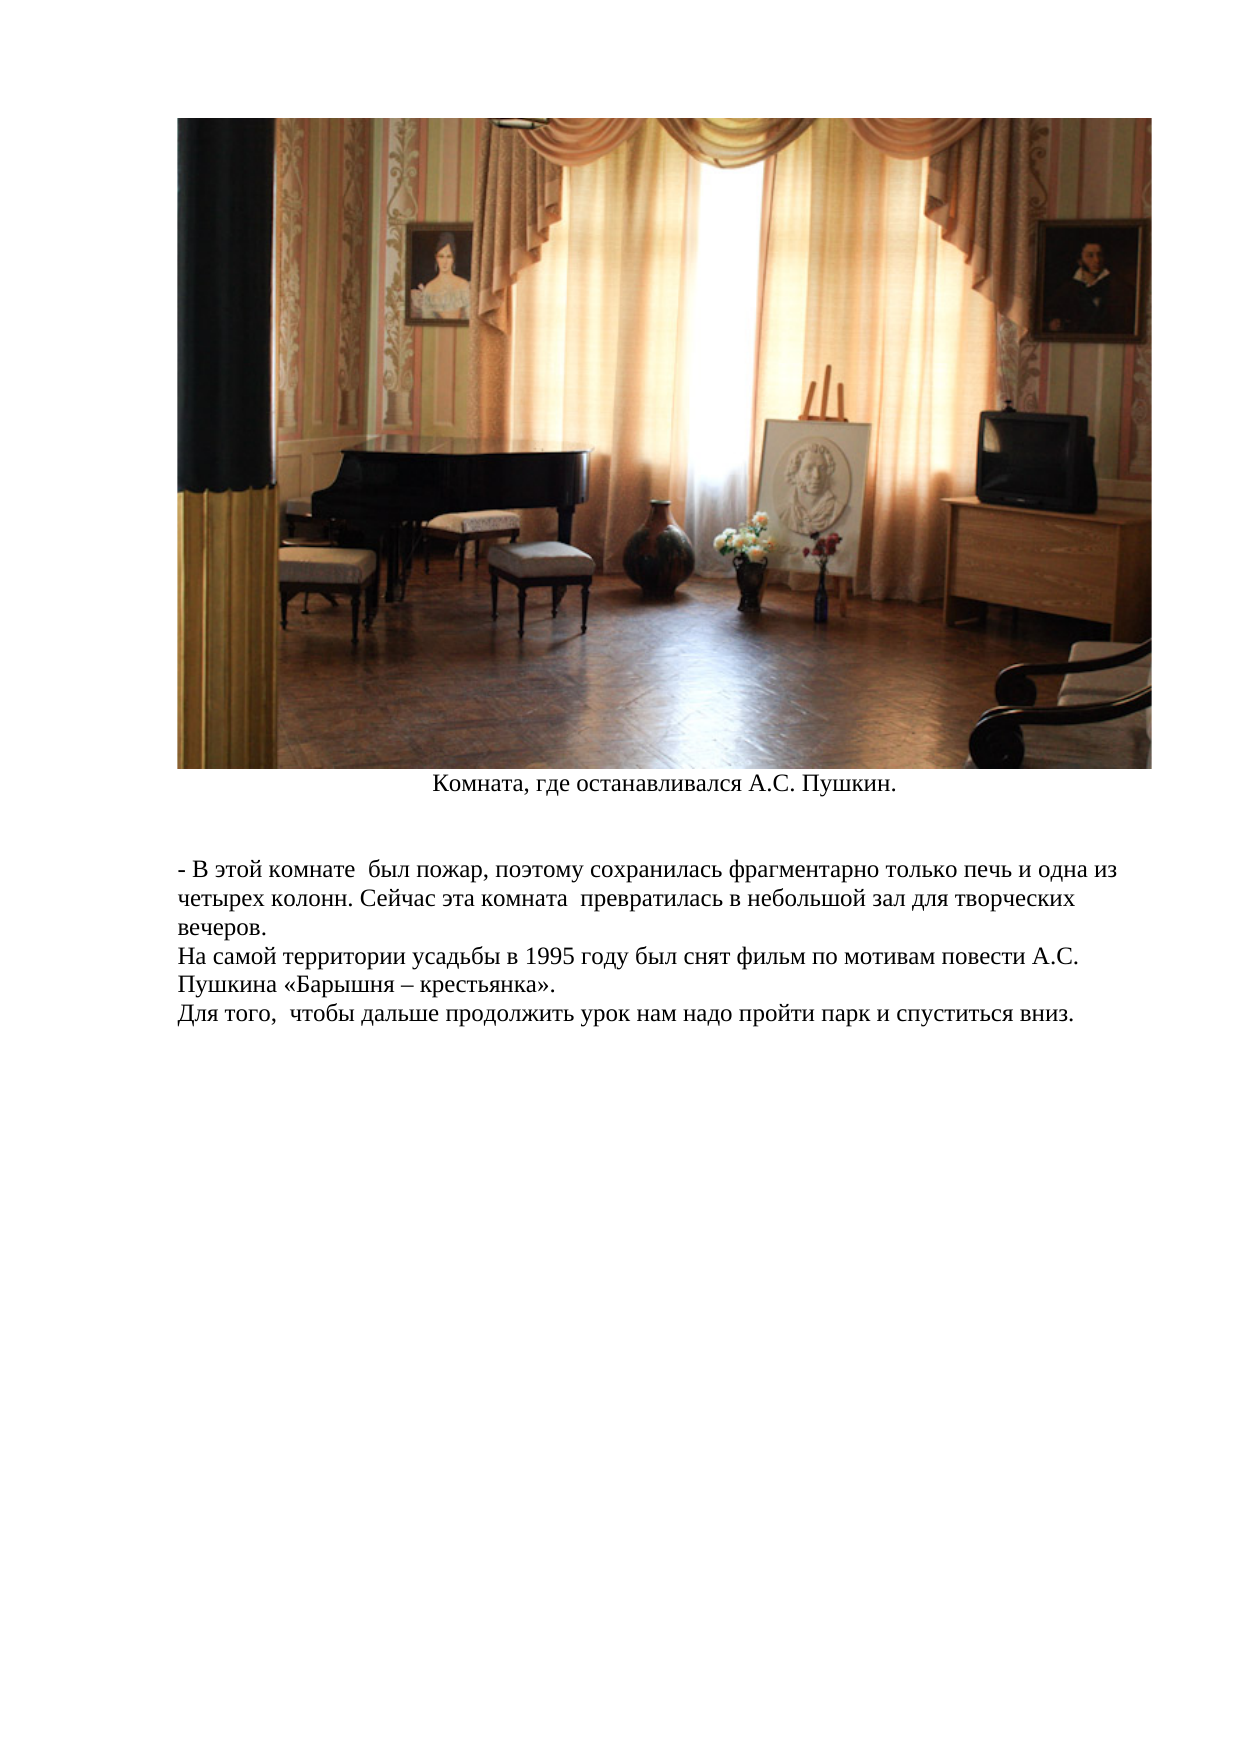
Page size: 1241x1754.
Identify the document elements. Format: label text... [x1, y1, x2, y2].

text На самой территории усадьбы в 1995 году был снят фильм по мотивам повести А.С. Пушкина «Барышня – крестьянка». [177, 941, 1152, 998]
text Главное здание усадьбы. Комната, где останавливался А.С. Пушкин. [177, 769, 1152, 797]
text - В этой комнате был пожар, поэтому сохранилась фрагментарно только печь и одна из четырех колонн. Сейчас эта комната превратилась в небольшой зал для творческих вечеров. [177, 826, 1152, 941]
picture [177, 118, 1152, 769]
text Для того, чтобы дальше продолжить урок нам надо пройти парк и спуститься вниз. [177, 998, 1152, 1027]
